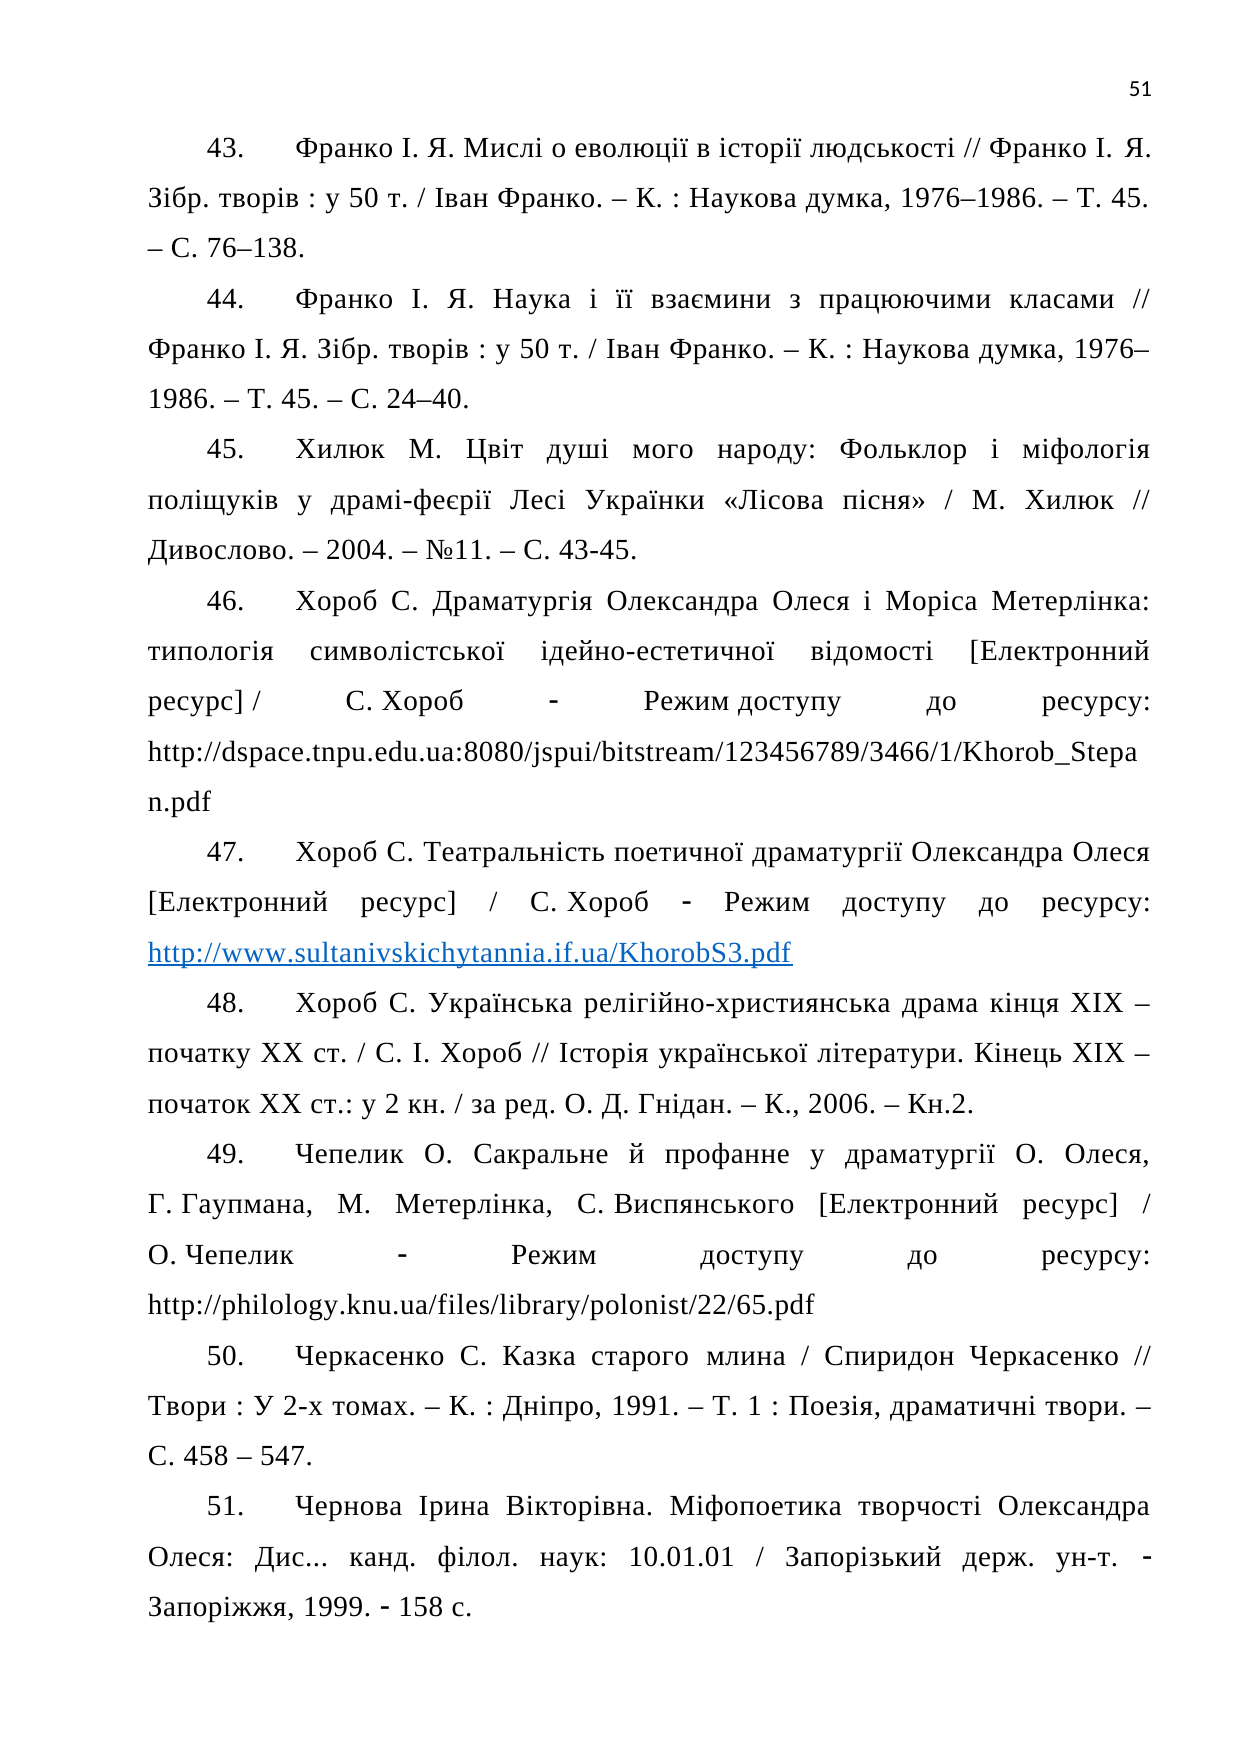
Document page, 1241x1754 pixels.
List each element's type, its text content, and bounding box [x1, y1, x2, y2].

list Франко І. Я. Мислі о еволюції в історії людськості // Франко І. Я. Зібр. творів : у 50 т. / Іван Франко. – К. : Наукова думка, 1976–1986. – Т. 45. – С. 76–138. [148, 130, 1152, 264]
list Чепелик О. Сакральне й профанне у драматургії О. Олеся, Г. Гаупмана, М. Метерлінка, С. Виспянського [Електронний ресурс] / О. Чепелик Режим доступу до ресурсу: http://philology.knu.ua/files/library/polonist/22/65.pdf [148, 1136, 1152, 1321]
list Хороб С. Драматургія Олександра Олеся і Моріса Метерлінка: типологія символістської ідейно-естетичної відомості [Електронний ресурс] / С. Хороб Режим доступу до ресурсу: http://dspace.tnpu.edu.ua:8080/jspui/bitstream/123456789/3466/1/Khorob_Stepan.pdf [148, 583, 1152, 817]
list Черкасенко С. Казка старого млина / Спиридон Черкасенко // Твори : У 2-х томах. – К. : Дніпро, 1991. – Т. 1 : Поезія, драматичні твори. – С. 458 – 547. [148, 1338, 1152, 1472]
list Хилюк М. Цвіт душі мого народу: Фольклор і міфологія поліщуків у драмі-феєрії Лесі Українки «Лісова пісня» / М. Хилюк // Дивослово. – 2004. – №11. – С. 43-45. [148, 432, 1152, 566]
list Хороб С. Театральність поетичної драматургії Олександра Олеся [Електронний ресурс] / С. Хороб Режим доступу до ресурсу: http://www.sultanivskichytannia.if.ua/KhorobS3.pdf [148, 834, 1152, 968]
list Франко І. Я. Наука і її взаємини з працюючими класами // Франко І. Я. Зібр. творів : у 50 т. / Іван Франко. – К. : Наукова думка, 1976–1986. – Т. 45. – С. 24–40. [148, 281, 1152, 415]
list Чернова Ірина Вікторівна. Міфопоетика творчості Олександра Олеся: Дис... канд. філол. наук: 10.01.01 / Запорізький держ. ун-т. Запоріжжя, 1999. 158 с. [148, 1488, 1152, 1623]
list Хороб С. Українська релігійно-християнська драма кінця ХІХ – початку ХХ ст. / С. І. Хороб // Історія української літератури. Кінець ХІХ – початок ХХ ст.: у 2 кн. / за ред. О. Д. Гнідан. – К., 2006. – Кн.2. [148, 985, 1152, 1119]
